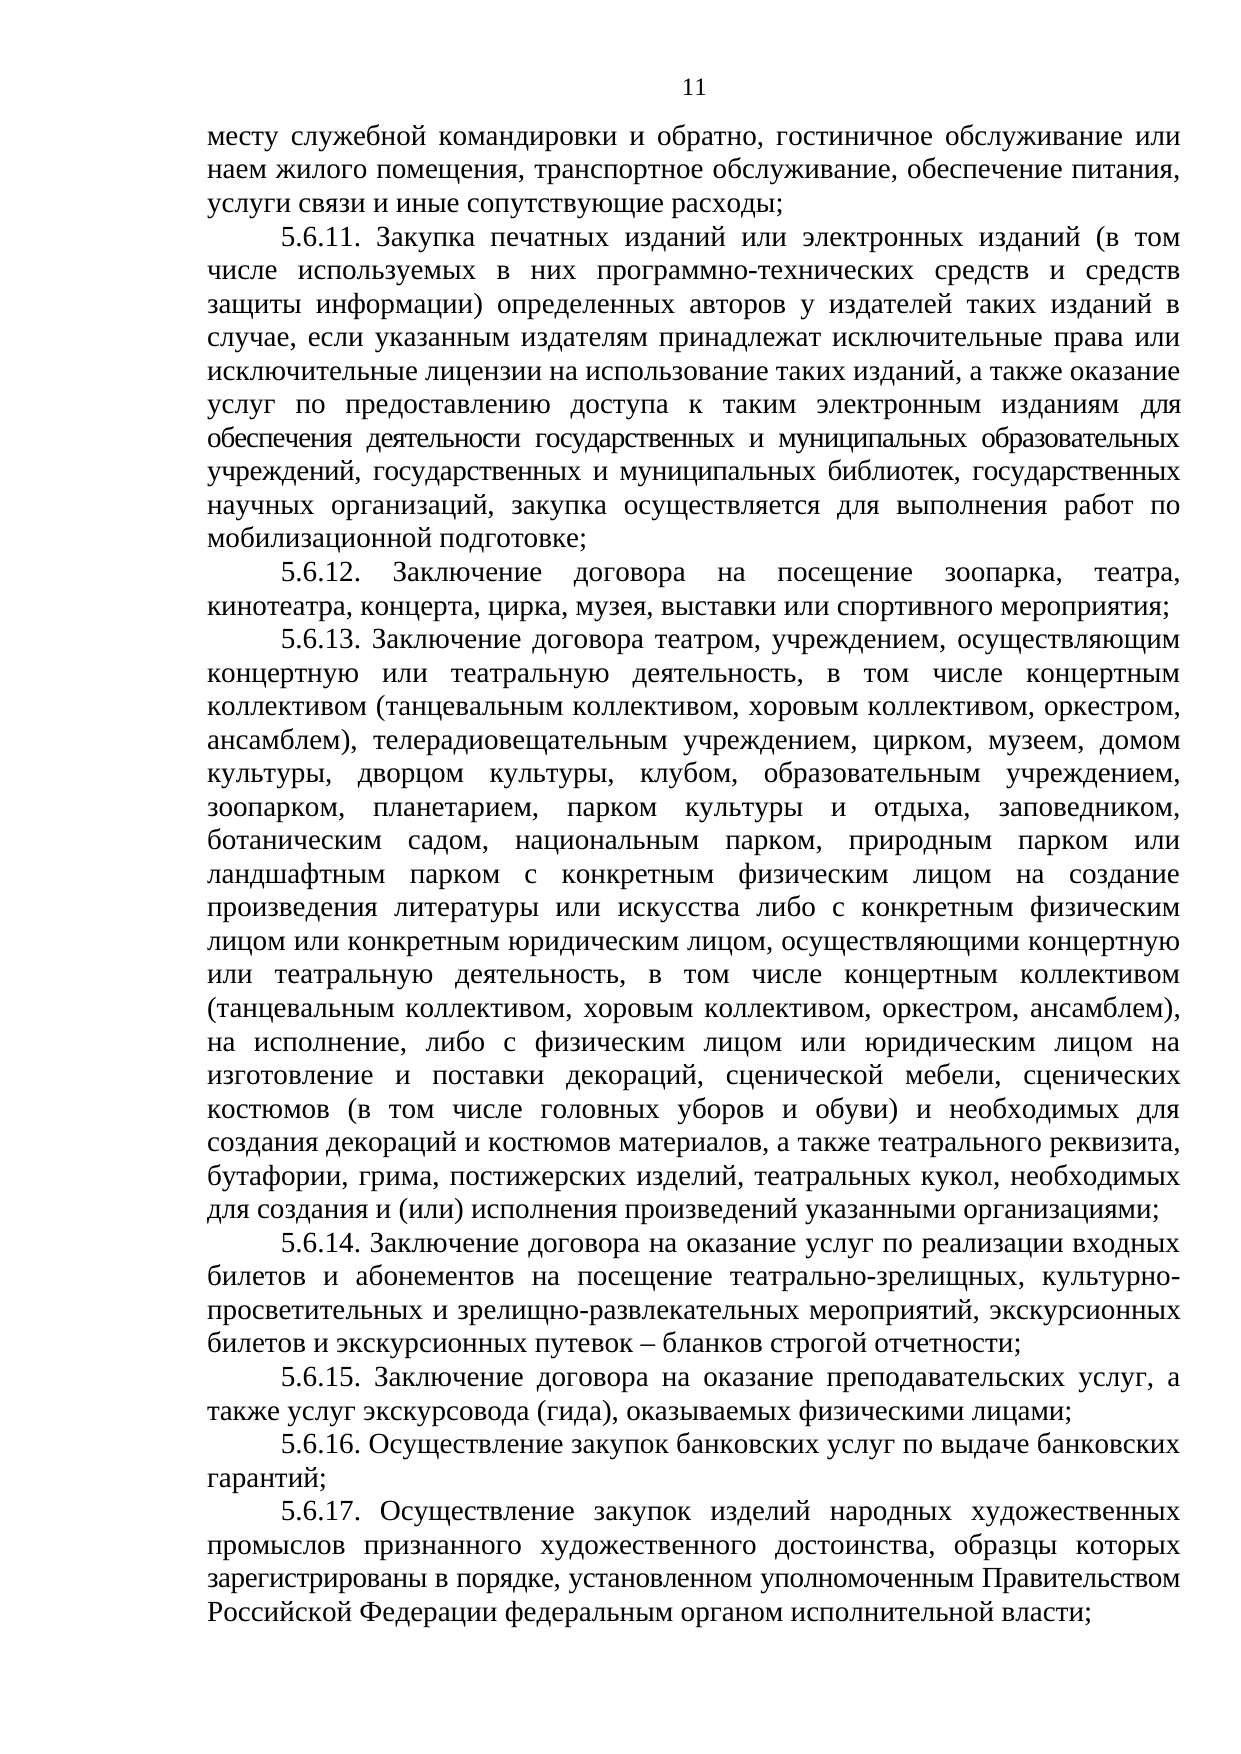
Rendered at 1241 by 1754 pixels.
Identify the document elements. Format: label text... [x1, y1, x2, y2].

text 5.6.15. Заключение договора на оказание преподавательских услуг, а также услуг экскурсовода (гида), оказываемых физическими лицами; [207, 1359, 1181, 1426]
text 5.6.13. Заключение договора театром, учреждением, осуществляющим концертную или театральную деятельность, в том числе концертным коллективом (танцевальным коллективом, хоровым коллективом, оркестром, ансамблем), телерадиовещательным учреждением, цирком, музеем, домом культуры, дворцом культуры, клубом, образовательным учреждением, зоопарком, планетарием, парком культуры и отдыха, заповедником, ботаническим садом, национальным парком, природным парком или ландшафтным парком с конкретным физическим лицом на создание произведения литературы или искусства либо с конкретным физическим лицом или конкретным юридическим лицом, осуществляющими концертную или театральную деятельность, в том числе концертным коллективом (танцевальным коллективом, хоровым коллективом, оркестром, ансамблем), на исполнение, либо с физическим лицом или юридическим лицом на изготовление и поставки декораций, сценической мебели, сценических костюмов (в том числе головных уборов и обуви) и необходимых для создания декораций и костюмов материалов, а также театрального реквизита, бутафории, грима, постижерских изделий, театральных кукол, необходимых для создания и (или) исполнения произведений указанными организациями; [207, 621, 1181, 1225]
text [207, 118, 1181, 219]
text 5.6.17. Осуществление закупок изделий народных художественных промыслов признанного художественного достоинства, образцы которых зарегистрированы в порядке, установленном уполномоченным Правительством Российской Федерации федеральным органом исполнительной власти; [207, 1493, 1181, 1627]
text 5.6.12. Заключение договора на посещение зоопарка, театра, кинотеатра, концерта, цирка, музея, выставки или спортивного мероприятия; [207, 554, 1181, 621]
text 5.6.14. Заключение договора на оказание услуг по реализации входных билетов и абонементов на посещение театрально-зрелищных, культурно-просветительных и зрелищно-развлекательных мероприятий, экскурсионных билетов и экскурсионных путевок – бланков строгой отчетности; [207, 1225, 1181, 1359]
text 5.6.11. Закупка печатных изданий или электронных изданий (в том числе используемых в них программно-технических средств и средств защиты информации) определенных авторов у издателей таких изданий в случае, если указанным издателям принадлежат исключительные права или исключительные лицензии на использование таких изданий, а также оказание услуг по предоставлению доступа к таким электронным изданиям для обеспечения деятельности государственных и муниципальных образовательных учреждений, государственных и муниципальных библиотек, государственных научных организаций, закупка осуществляется для выполнения работ по мобилизационной подготовке; [207, 219, 1181, 554]
text 5.6.16. Осуществление закупок банковских услуг по выдаче банковских гарантий; [207, 1426, 1181, 1493]
